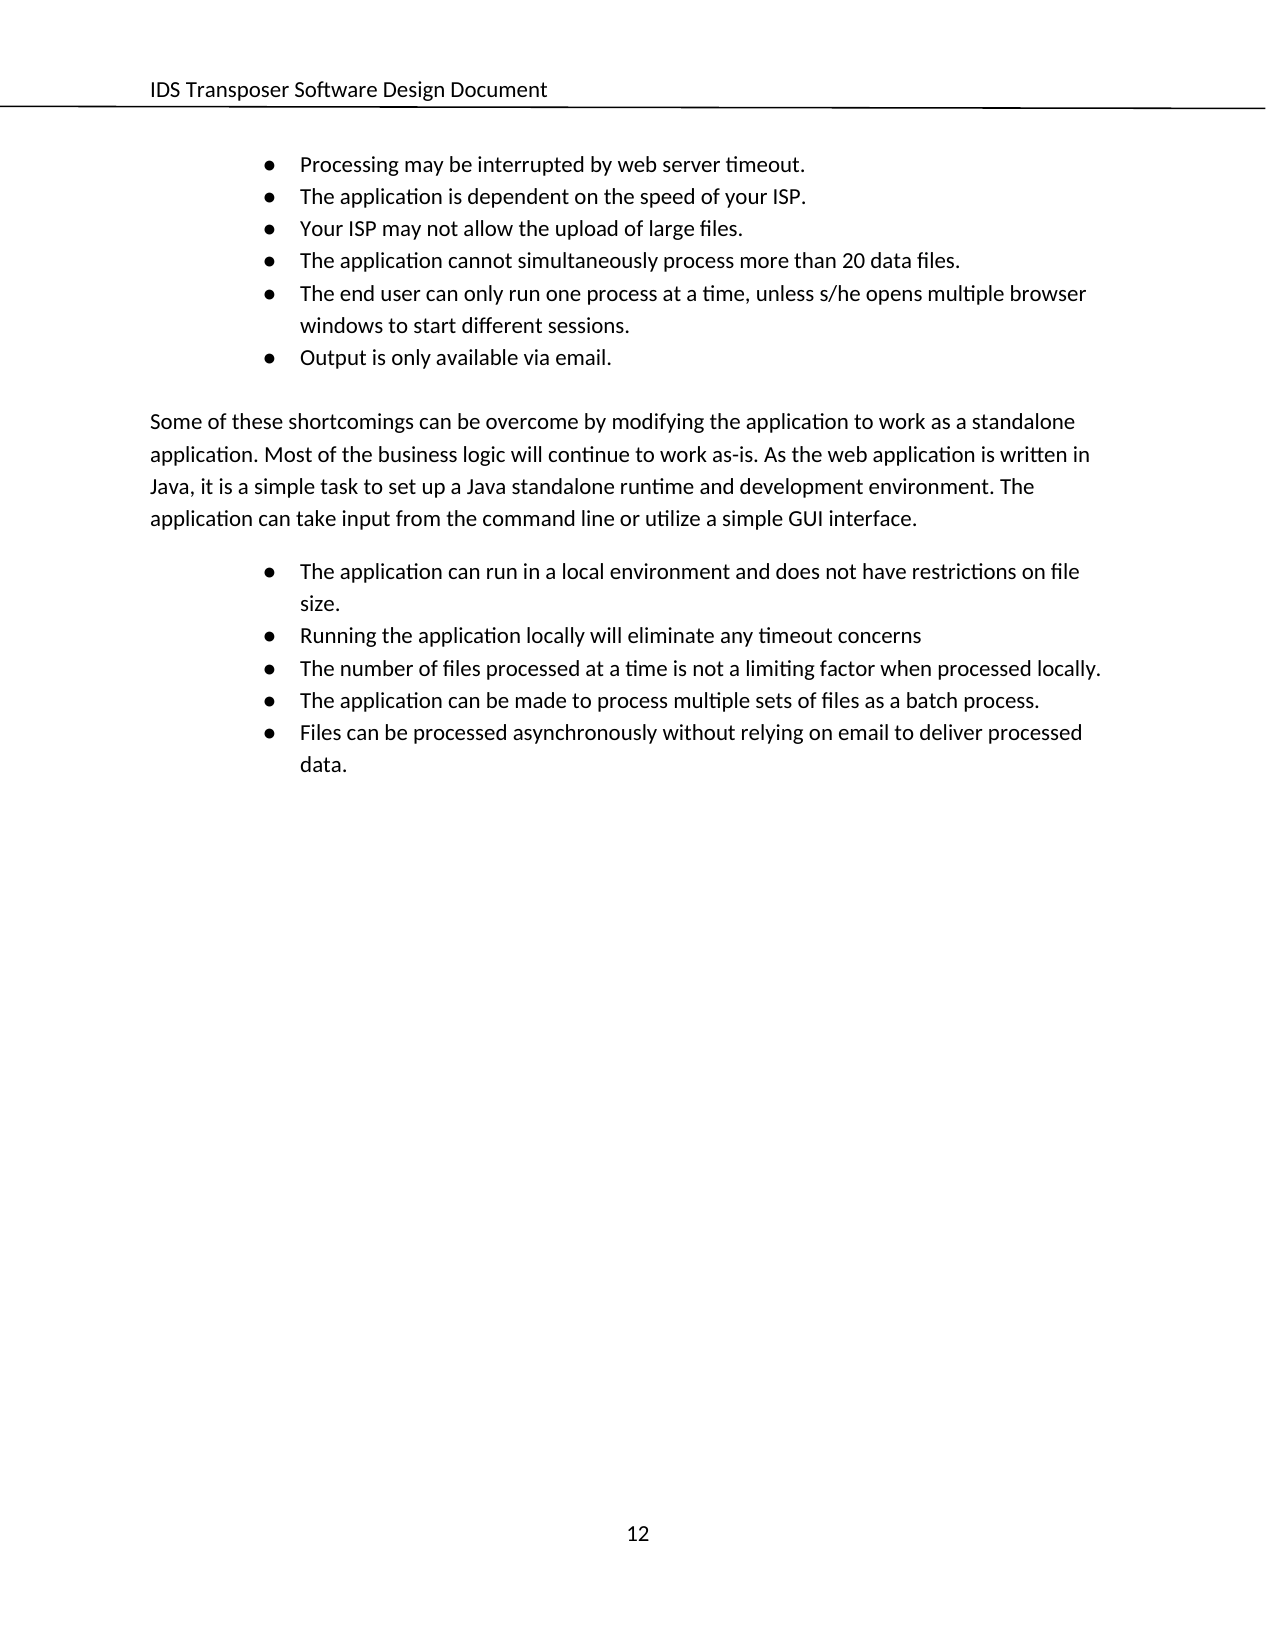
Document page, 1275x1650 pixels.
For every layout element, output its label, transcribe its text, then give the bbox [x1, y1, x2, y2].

list Output is only available via email. [262, 343, 1125, 371]
list The number of files processed at a time is not a limiting factor when processed locally. [262, 654, 1125, 682]
list Running the application locally will eliminate any timeout concerns [262, 621, 1125, 649]
list The application is dependent on the speed of your ISP. [262, 182, 1125, 210]
list Files can be processed asynchronously without relying on email to deliver processed data. [262, 718, 1125, 778]
text Some of these shortcomings can be overcome by modifying the application to work as a standalone application. Most of the business logic will continue to work as-is. As the web application is written in Java, it is a simple task to set up a Java standalone runtime and development environment. The application can take input from the command line or utilize a simple GUI interface. [150, 407, 1125, 532]
list Your ISP may not allow the upload of large files. [262, 214, 1125, 242]
list The end user can only run one process at a time, unless s/he opens multiple browser windows to start different sessions. [262, 279, 1125, 339]
list Processing may be interrupted by web server timeout. [262, 150, 1125, 178]
list The application cannot simultaneously process more than 20 data files. [262, 247, 1125, 274]
list The application can be made to process multiple sets of files as a batch process. [262, 686, 1125, 714]
list The application can run in a local environment and does not have restrictions on file size. [262, 557, 1125, 617]
